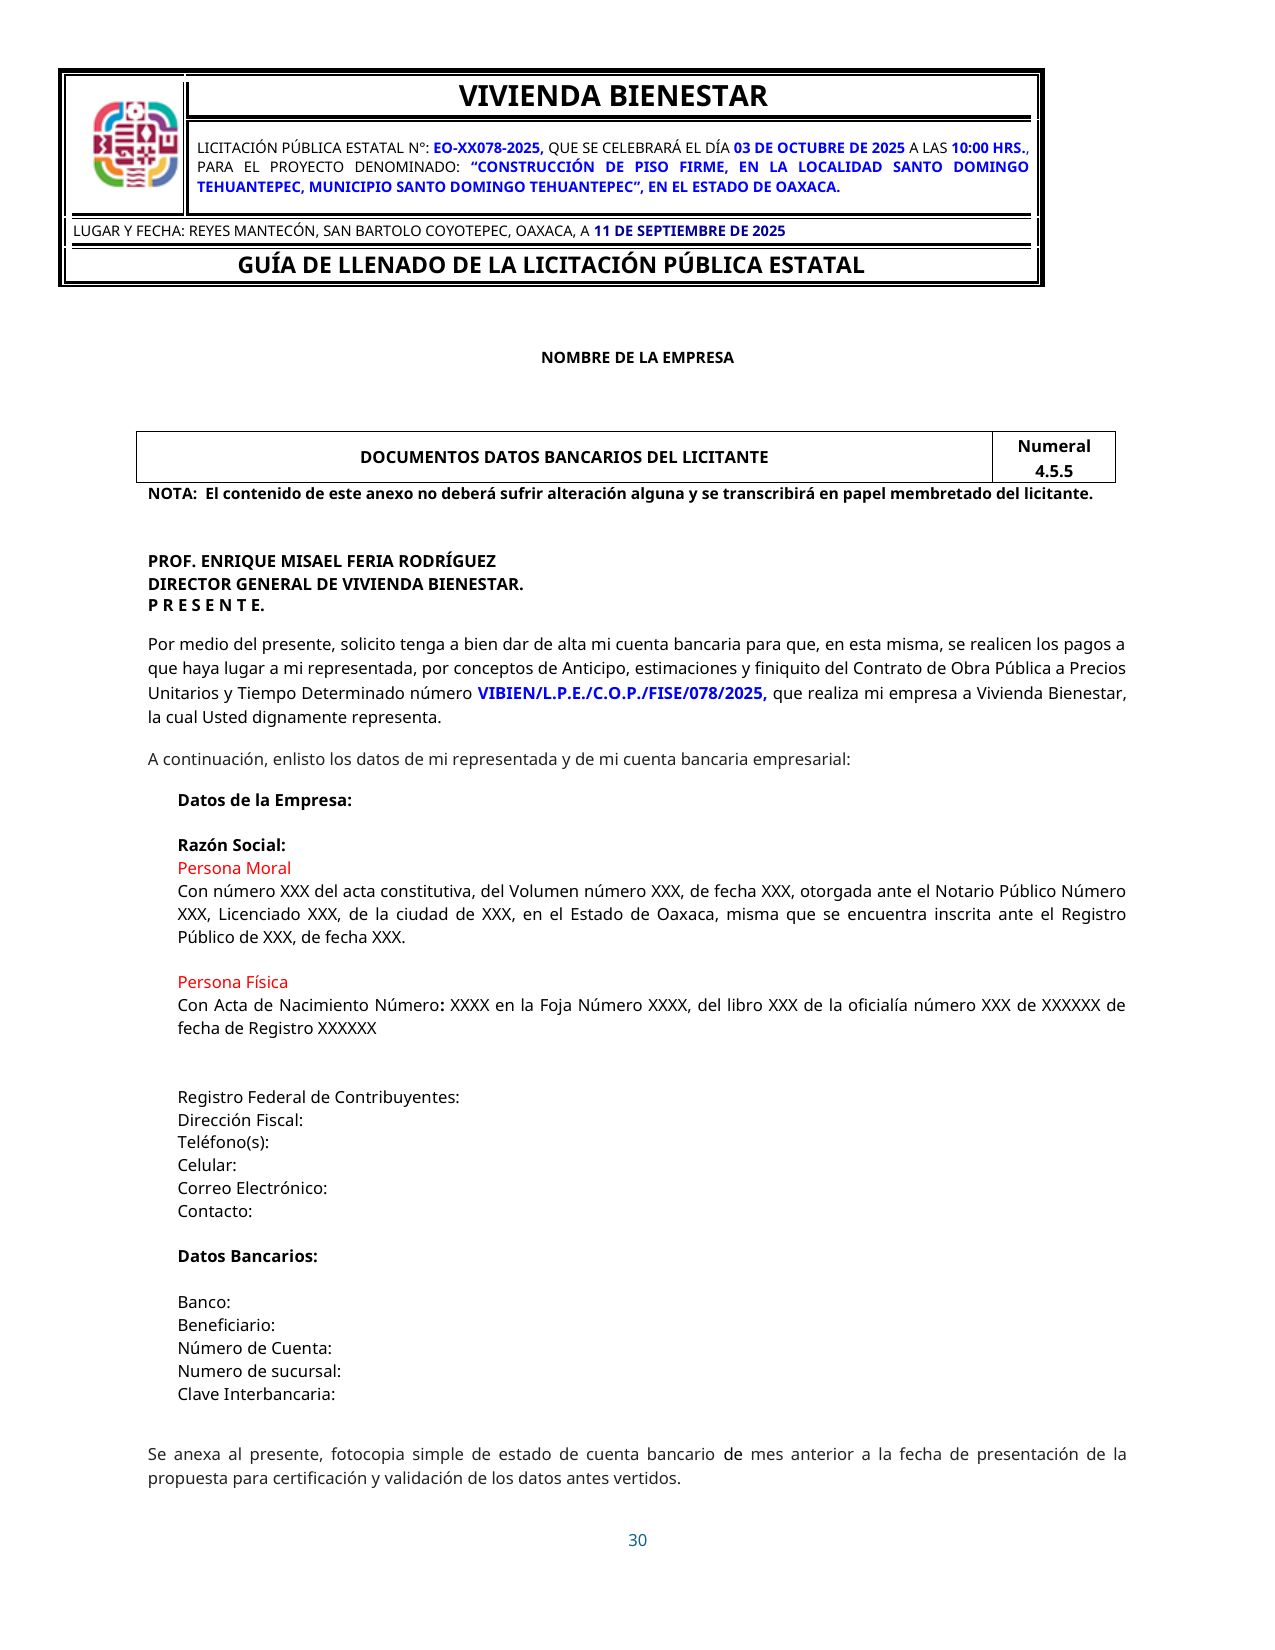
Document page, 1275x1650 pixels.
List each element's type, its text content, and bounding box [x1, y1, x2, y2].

text Numero de sucursal: [177, 1359, 1107, 1382]
text Clave Interbancaria: [177, 1382, 1122, 1405]
picture [184, 93, 189, 193]
text Número de Cuenta: [177, 1336, 1107, 1359]
text Teléfono(s): [177, 1131, 1127, 1154]
text DIRECTOR GENERAL DE VIVIENDA BIENESTAR. [148, 572, 1127, 595]
text NOTA: El contenido de este anexo no deberá sufrir alteración alguna y se transcribirá en papel membretado del licitante. [148, 410, 1127, 504]
text Persona Física [177, 971, 1127, 994]
text Por medio del presente, solicito tenga a bien dar de alta mi cuenta bancaria para que, en esta misma, se realicen los pagos a que haya lugar a mi representada, por conceptos de Anticipo, estimaciones y finiquito del Contrato de Obra Pública a Precios Unitarios y Tiempo Determinado número VIBIEN/L.P.E./C.O.P./FISE/078/2025, que realiza mi empresa a Vivienda Bienestar, la cual Usted dignamente representa. [148, 632, 1127, 729]
text NOMBRE DE LA EMPRESA [148, 346, 1127, 368]
text PROF. ENRIQUE MISAEL FERIA RODRÍGUEZ [148, 549, 1127, 572]
text Banco: [177, 1291, 1122, 1313]
text Datos Bancarios: [177, 1245, 1127, 1268]
table_header Numeral 4.5.5 [993, 432, 1115, 482]
text Beneficiario: [177, 1313, 1122, 1336]
text Persona Moral [177, 857, 1127, 880]
text Se anexa al presente, fotocopia simple de estado de cuenta bancario de mes anterior a la fecha de presentación de la propuesta para certificación y validación de los datos antes vertidos. [148, 1442, 1127, 1489]
text Razón Social: [177, 834, 389, 857]
text Celular: [177, 1154, 1127, 1177]
text P R E S E N T E. [148, 595, 1127, 616]
text Con Acta de Nacimiento Número: XXXX en la Foja Número XXXX, del libro XXX de la oficialía número XXX de XXXXXX de fecha de Registro XXXXXX [177, 994, 1127, 1039]
text Datos de la Empresa: [177, 788, 389, 811]
text Contacto: [177, 1199, 1122, 1222]
picture [82, 93, 183, 193]
text Dirección Fiscal: [177, 1108, 1122, 1131]
text Con número XXX del acta constitutiva, del Volumen número XXX, de fecha XXX, otorgada ante el Notario Público Número XXX, Licenciado XXX, de la ciudad de XXX, en el Estado de Oaxaca, misma que se encuentra inscrita ante el Registro Público de XXX, de fecha XXX. [177, 880, 1127, 948]
text Registro Federal de Contribuyentes: [177, 1085, 1122, 1108]
table_header DOCUMENTOS DATOS BANCARIOS DEL LICITANTE [137, 432, 992, 482]
text Correo Electrónico: [177, 1177, 1122, 1199]
text A continuación, enlisto los datos de mi representada y de mi cuenta bancaria empresarial: [148, 747, 965, 770]
